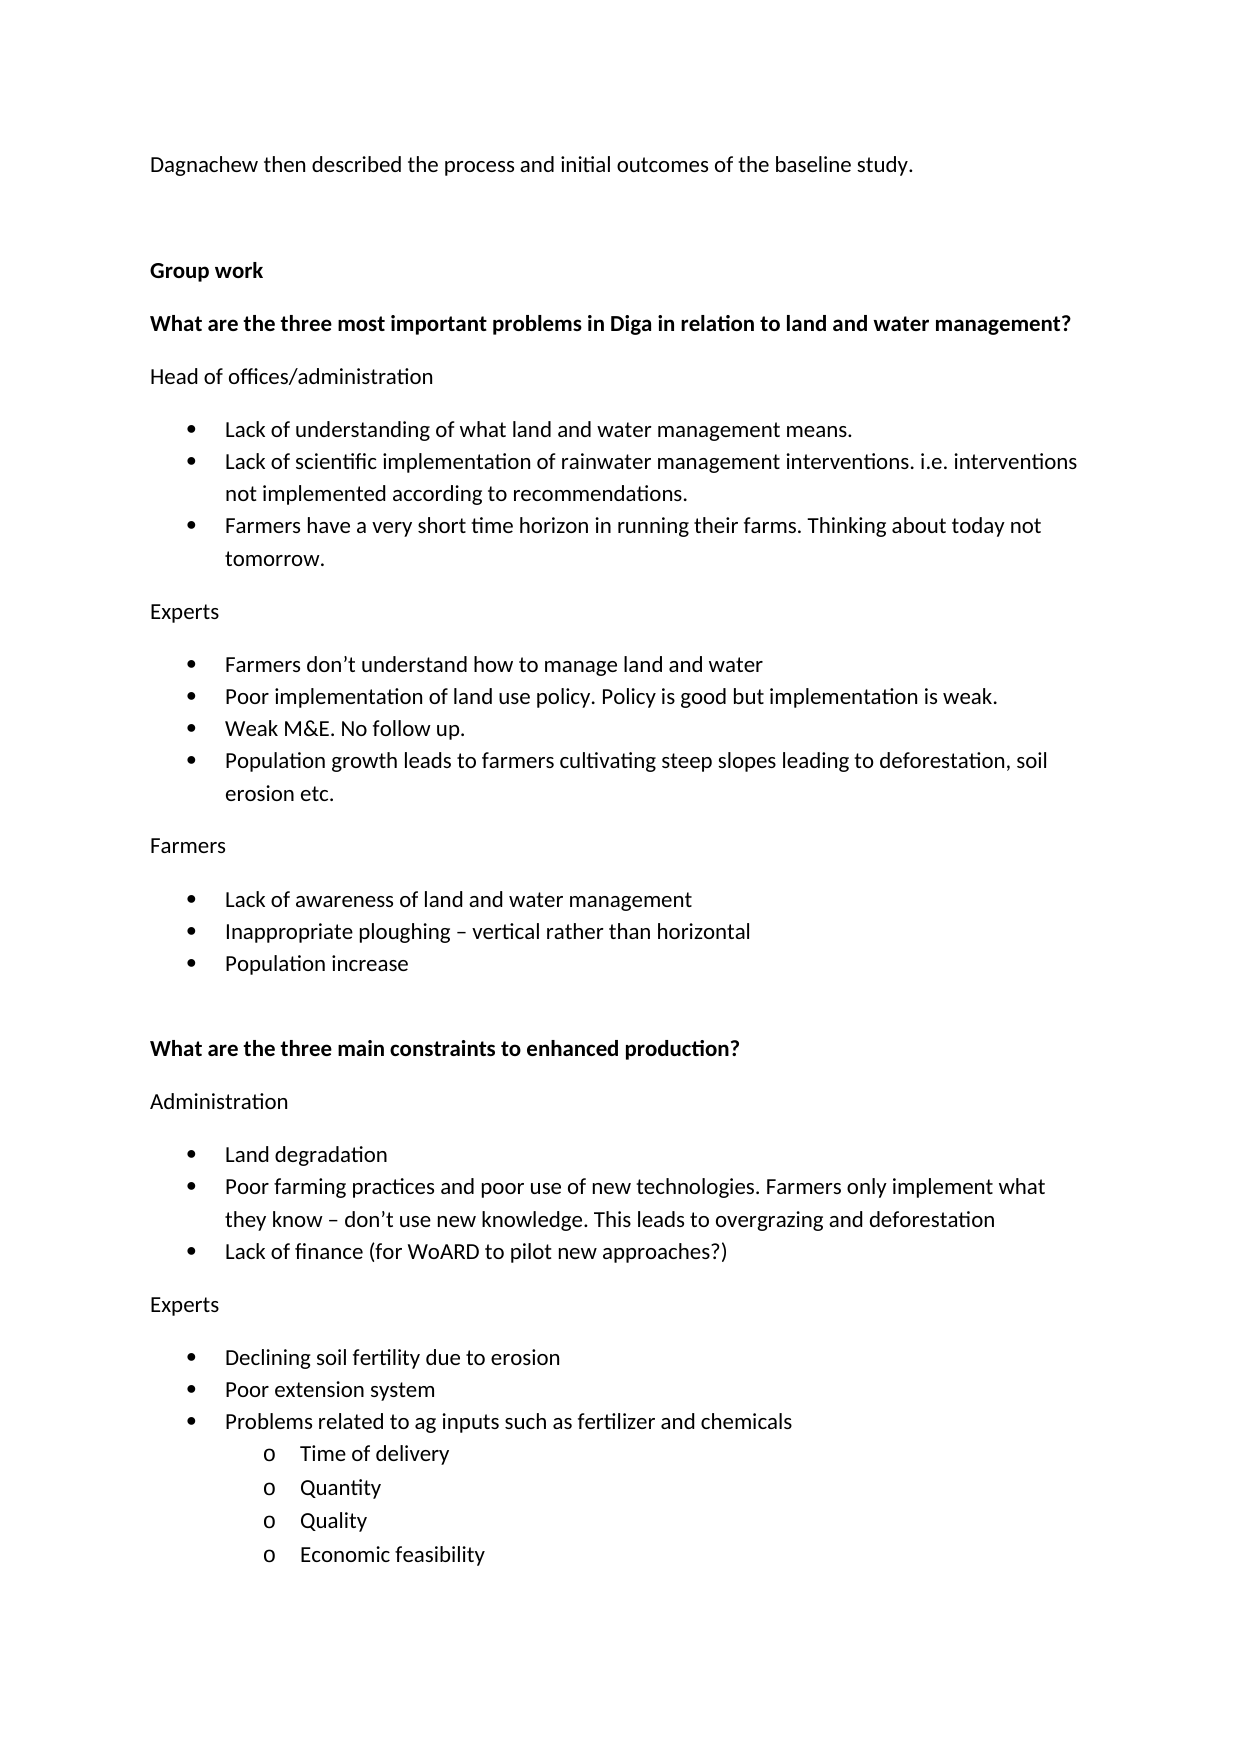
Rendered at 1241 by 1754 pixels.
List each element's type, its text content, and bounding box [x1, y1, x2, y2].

list Declining soil fertility due to erosion [187, 1343, 1090, 1371]
list Lack of awareness of land and water management [187, 885, 1090, 913]
list Inappropriate ploughing – vertical rather than horizontal [187, 917, 1090, 945]
list Land degradation [187, 1140, 1090, 1168]
list Problems related to ag inputs such as fertilizer and chemicals [187, 1407, 1090, 1435]
list Quality [262, 1507, 1090, 1536]
list Farmers have a very short time horizon in running their farms. Thinking about today not tomorrow. [187, 512, 1090, 572]
text What are the three most important problems in Diga in relation to land and water management? [150, 309, 1090, 337]
text Head of offices/administration [150, 362, 1090, 390]
text Administration [150, 1087, 1090, 1115]
list Population increase [187, 949, 1090, 977]
list Weak M&E. No follow up. [187, 714, 1090, 742]
list Poor farming practices and poor use of new technologies. Farmers only implement what they know – don’t use new knowledge. This leads to overgrazing and deforestation [187, 1172, 1090, 1233]
text Experts [150, 597, 1090, 625]
list Population growth leads to farmers cultivating steep slopes leading to deforestation, soil erosion etc. [187, 746, 1090, 807]
text Dagnachew then described the process and initial outcomes of the baseline study. [150, 150, 1090, 178]
list Economic feasibility [262, 1540, 1090, 1569]
list Lack of understanding of what land and water management means. [187, 415, 1090, 443]
text What are the three main constraints to enhanced production? [150, 1034, 1090, 1062]
list Lack of finance (for WoARD to pilot new approaches?) [187, 1237, 1090, 1265]
list Poor implementation of land use policy. Policy is good but implementation is weak. [187, 682, 1090, 710]
text Group work [150, 256, 1090, 284]
text Farmers [150, 832, 1090, 860]
list Quantity [262, 1473, 1090, 1502]
list Farmers don’t understand how to manage land and water [187, 650, 1090, 678]
text Experts [150, 1290, 1090, 1318]
list Lack of scientific implementation of rainwater management interventions. i.e. interventions not implemented according to recommendations. [187, 447, 1090, 507]
list Time of delivery [262, 1439, 1090, 1469]
list Poor extension system [187, 1375, 1090, 1403]
